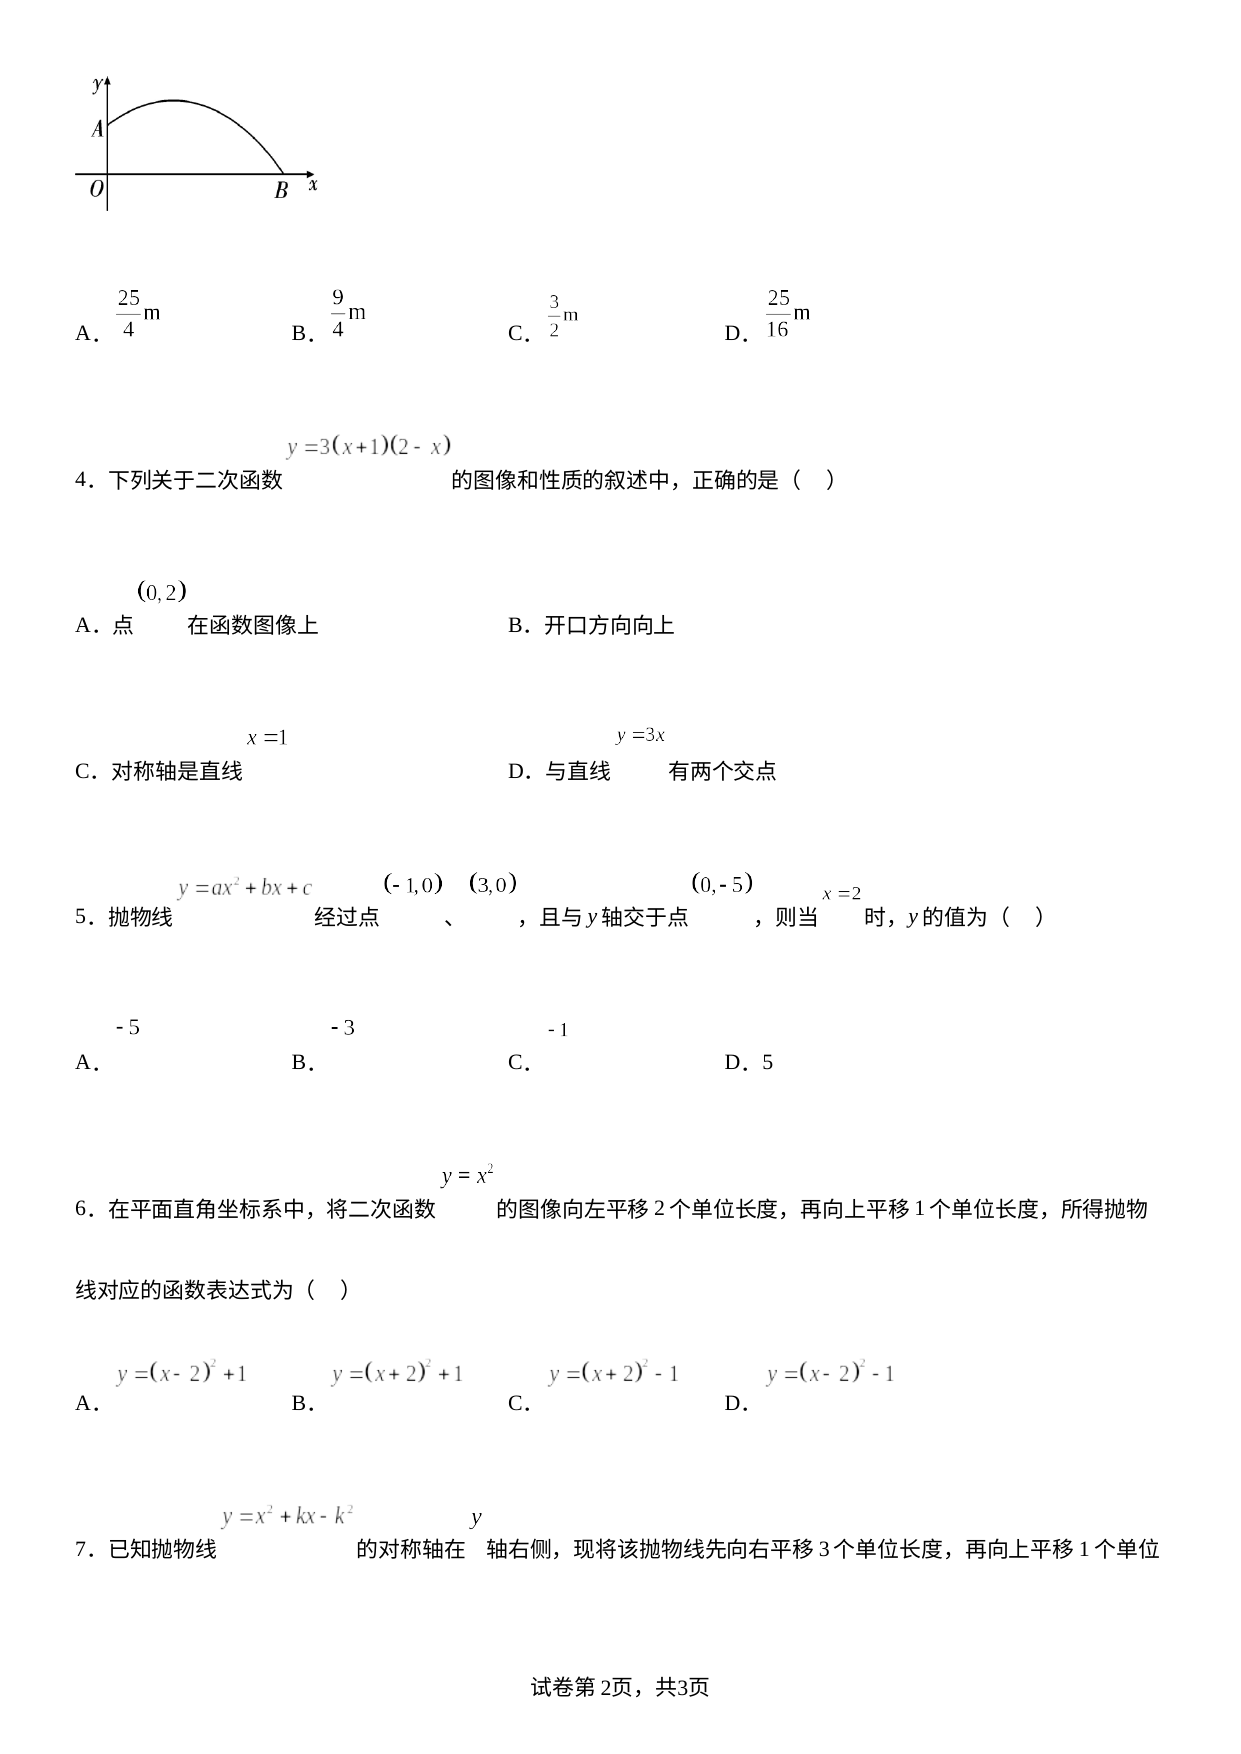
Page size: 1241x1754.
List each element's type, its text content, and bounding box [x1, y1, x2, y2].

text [75, 1499, 1165, 1597]
text 4．下列关于二次函数的图像和性质的叙述中，正确的是（ ） [75, 430, 1165, 527]
text A．点在函数图像上 B．开口方向向上 [75, 576, 1165, 673]
text 5．抛物线经过点、，且与y轴交于点，则当时，y的值为（ ） [75, 867, 1165, 965]
text C．对称轴是直线 D．与直线有两个交点 [75, 721, 1165, 819]
text 6．在平面直角坐标系中，将二次函数的图像向左平移2个单位长度，再向上平移1个单位长度，所得抛物线对应的函数表达式为（ ） [75, 1159, 1165, 1305]
text A． B． C． D． [75, 284, 1165, 381]
text A． B． C． D． [75, 1353, 1165, 1451]
text A． B． C． D．5 [75, 1013, 1165, 1111]
picture [75, 76, 318, 211]
